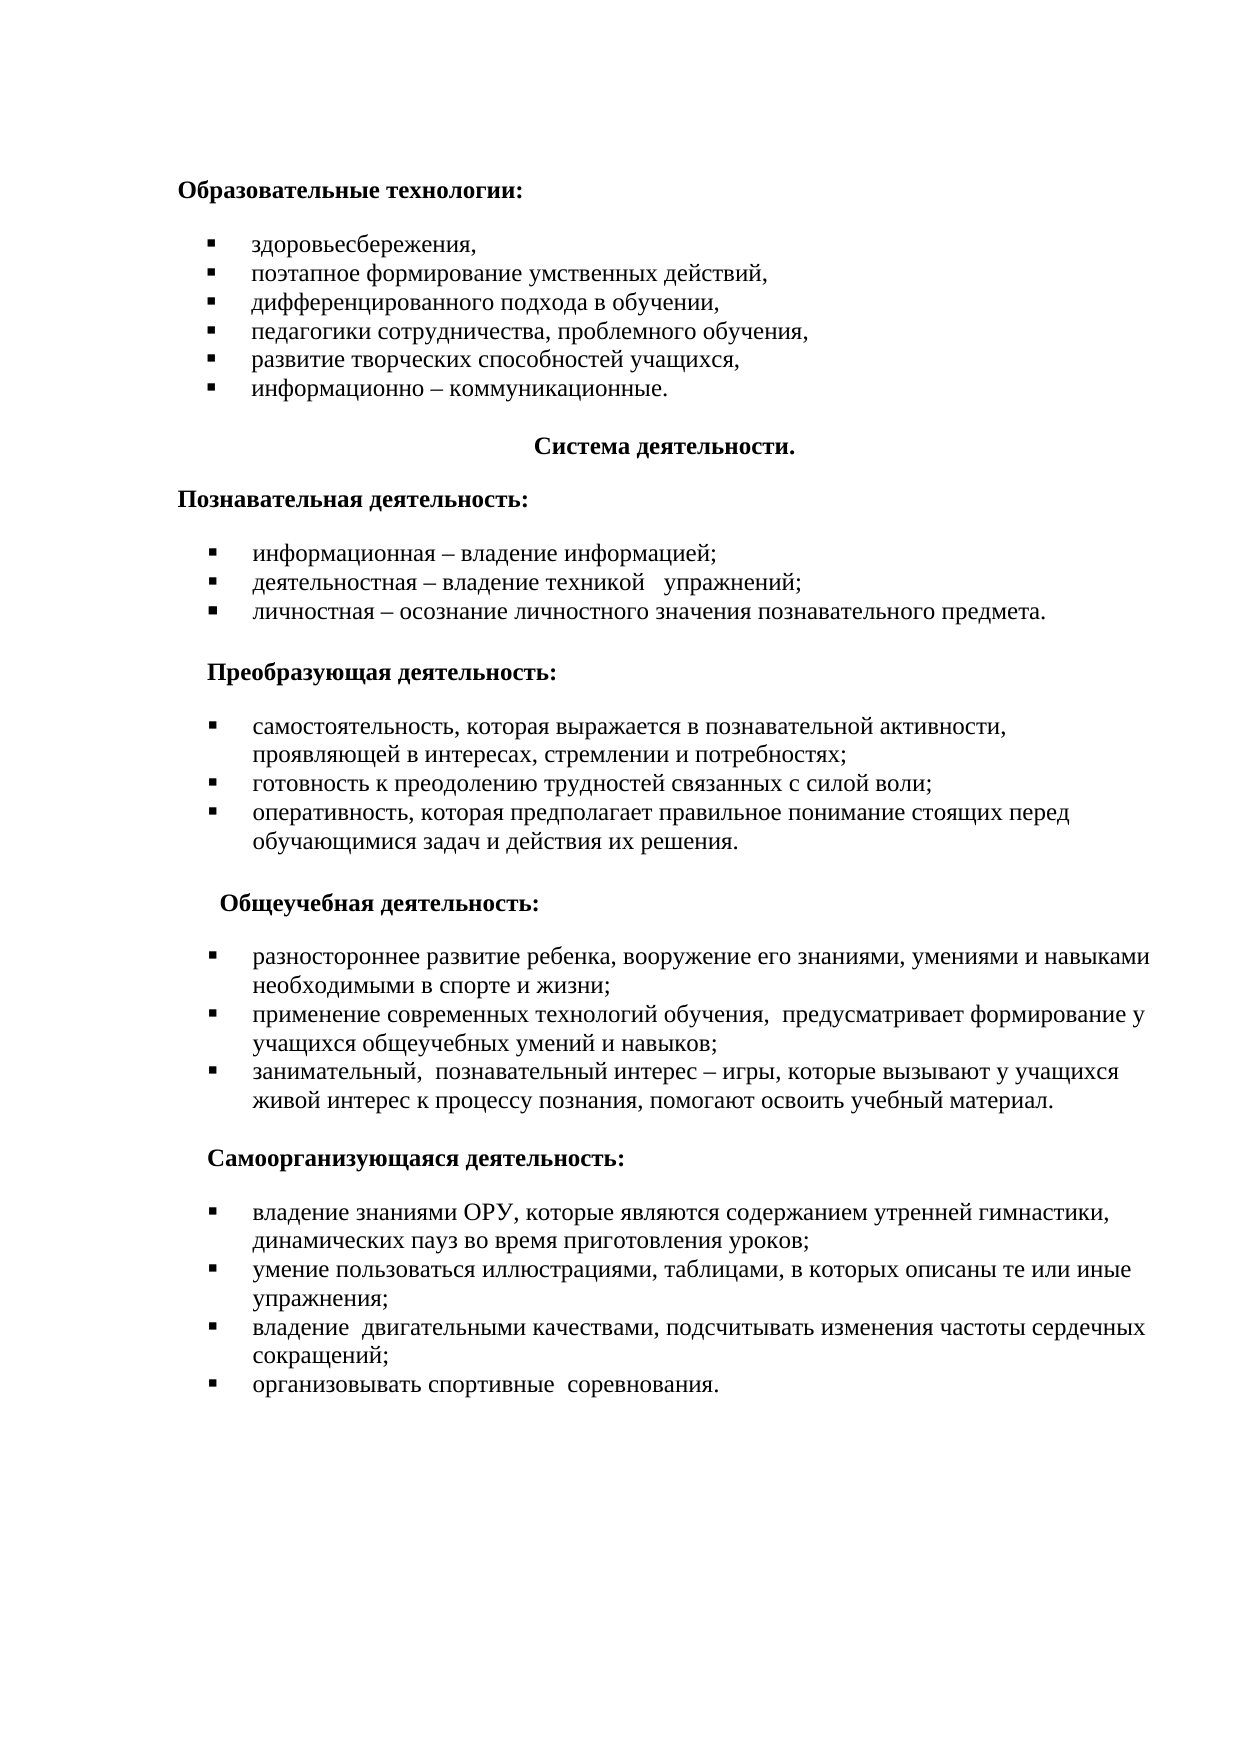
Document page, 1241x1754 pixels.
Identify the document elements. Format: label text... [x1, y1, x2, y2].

list применение современных технологий обучения, предусматривает формирование у учащихся общеучебных умений и навыков; [207, 999, 1152, 1056]
list разностороннее развитие ребенка, вооружение его знаниями, умениями и навыками необходимыми в спорте и жизни; [207, 941, 1152, 999]
list педагогики сотрудничества, проблемного обучения, [205, 316, 1152, 344]
list владение знаниями ОРУ, которые являются содержанием утренней гимнастики, динамических пауз во время приготовления уроков; [207, 1197, 1152, 1254]
text Общеучебная деятельность: [207, 888, 1152, 916]
list самостоятельность, которая выражается в познавательной активности, проявляющей в интересах, стремлении и потребностях; [207, 711, 1152, 768]
list деятельностная – владение техникой упражнений; [207, 567, 1152, 596]
text Образовательные технологии: [177, 176, 1152, 204]
list здоровьесбережения, [205, 229, 1152, 258]
list организовывать спортивные соревнования. [207, 1369, 1152, 1398]
text Познавательная деятельность: [177, 484, 1152, 513]
text Самоорганизующаяся деятельность: [207, 1143, 1152, 1171]
list оперативность, которая предполагает правильное понимание стоящих перед обучающимися задач и действия их решения. [207, 797, 1152, 854]
list дифференцированного подхода в обучении, [205, 287, 1152, 316]
list владение двигательными качествами, подсчитывать изменения частоты сердечных сокращений; [207, 1312, 1152, 1369]
list готовность к преодолению трудностей связанных с силой воли; [207, 768, 1152, 797]
list информационно – коммуникационные. [205, 373, 1152, 402]
list развитие творческих способностей учащихся, [205, 344, 1152, 373]
list занимательный, познавательный интерес – игры, которые вызывают у учащихся живой интерес к процессу познания, помогают освоить учебный материал. [207, 1056, 1152, 1114]
list информационная – владение информацией; [207, 538, 1152, 567]
list поэтапное формирование умственных действий, [205, 258, 1152, 287]
text Преобразующая деятельность: [207, 657, 1152, 686]
list умение пользоваться иллюстрациями, таблицами, в которых описаны те или иные упражнения; [207, 1254, 1152, 1312]
list личностная – осознание личностного значения познавательного предмета. [207, 596, 1152, 625]
text Система деятельности. [177, 431, 1152, 459]
